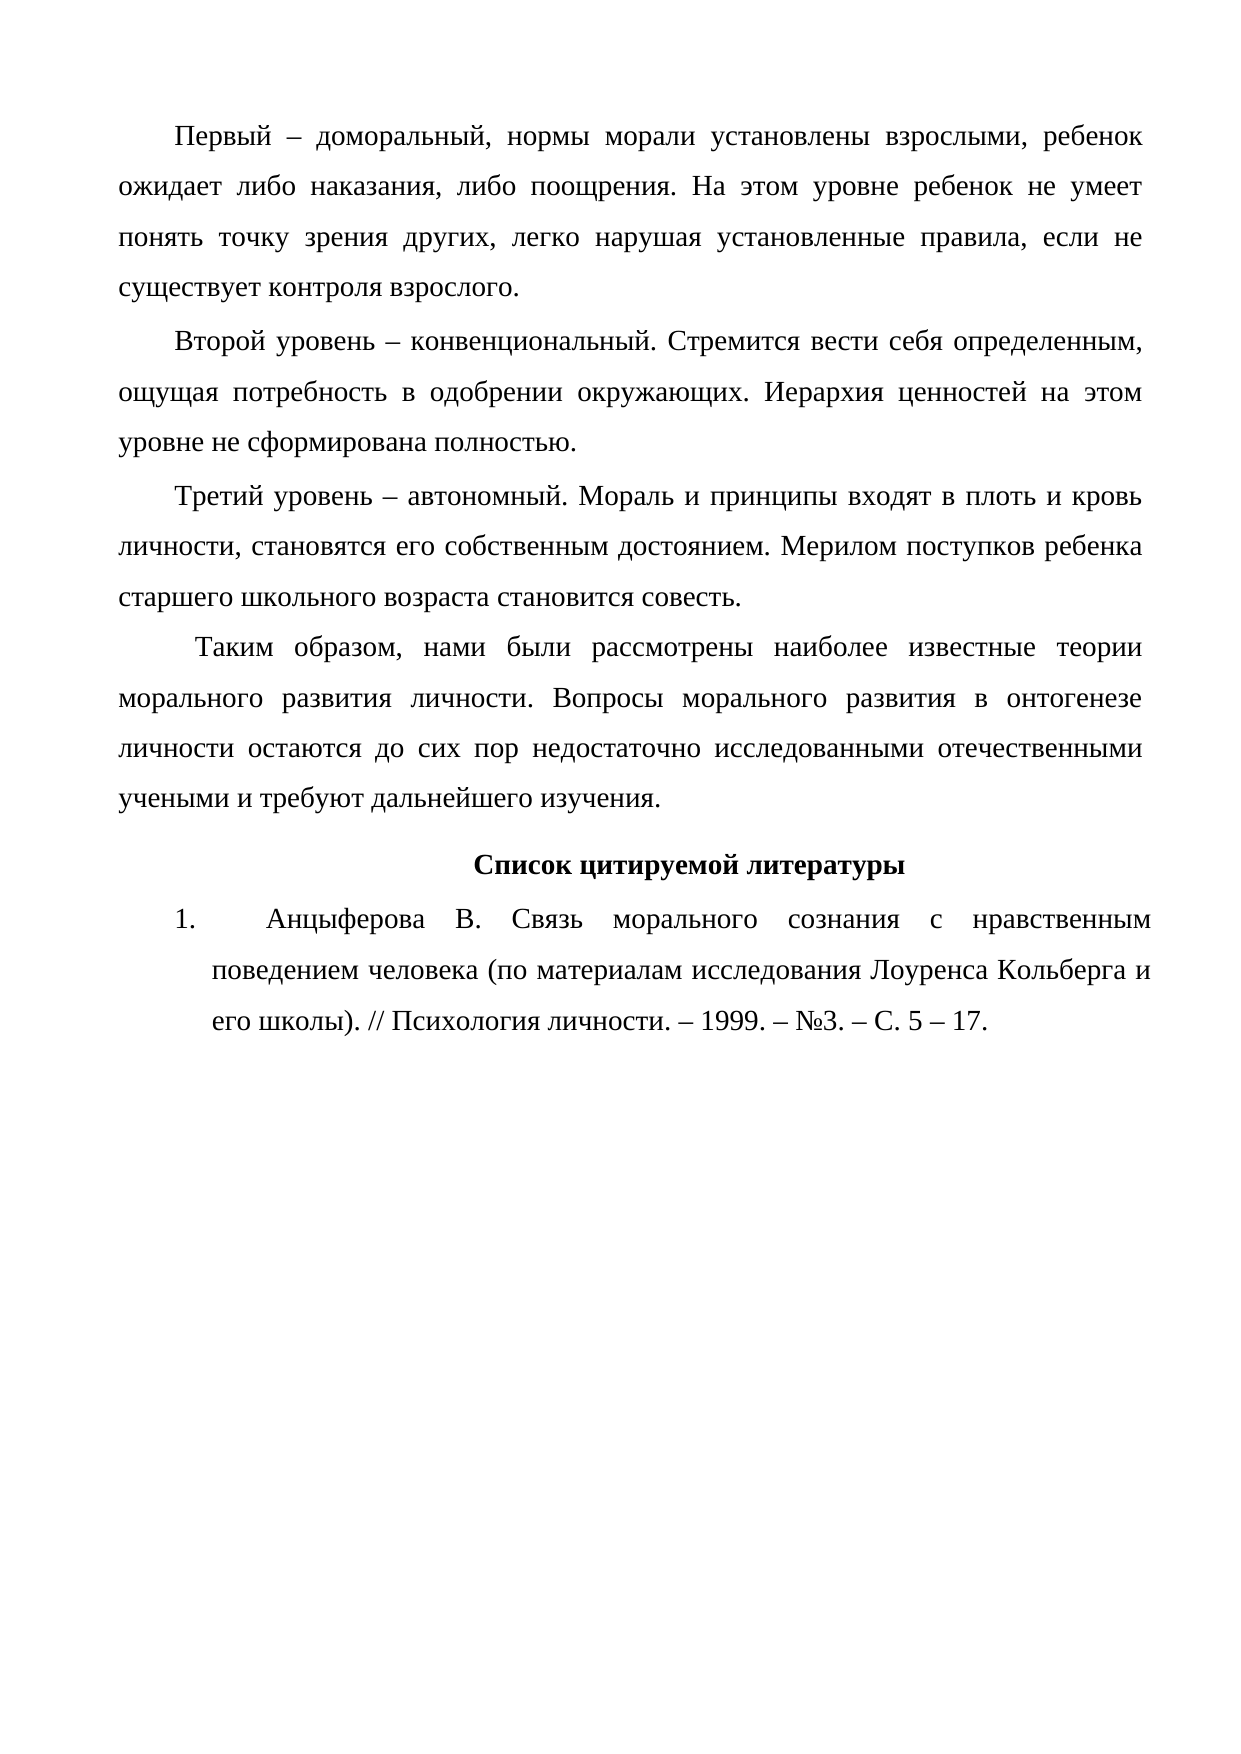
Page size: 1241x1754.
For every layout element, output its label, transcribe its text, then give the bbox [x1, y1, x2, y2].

text Первый – доморальный, нормы морали установлены взрослыми, ребенок ожидает либо наказания, либо поощрения. На этом уровне ребенок не умеет понять точку зрения других, легко нарушая установленные правила, если не существует контроля взрослого. [118, 118, 1143, 303]
list Анцыферова В. Связь морального сознания с нравственным поведением человека (по материалам исследования Лоуренса Кольберга и его школы). // Психология личности. – 1999. – №3. – С. 5 – 17. [174, 901, 1152, 1037]
text Второй уровень – конвенциональный. Стремится вести себя определенным, ощущая потребность в одобрении окружающих. Иерархия ценностей на этом уровне не сформирована полностью. [118, 323, 1143, 457]
text Список цитируемой литературы [118, 847, 1152, 881]
text Третий уровень – автономный. Мораль и принципы входят в плоть и кровь личности, становятся его собственным достоянием. Мерилом поступков ребенка старшего школьного возраста становится совесть. [118, 478, 1143, 612]
text Таким образом, нами были рассмотрены наиболее известные теории морального развития личности. Вопросы морального развития в онтогенезе личности остаются до сих пор недостаточно исследованными отечественными учеными и требуют дальнейшего изучения. [118, 629, 1143, 814]
